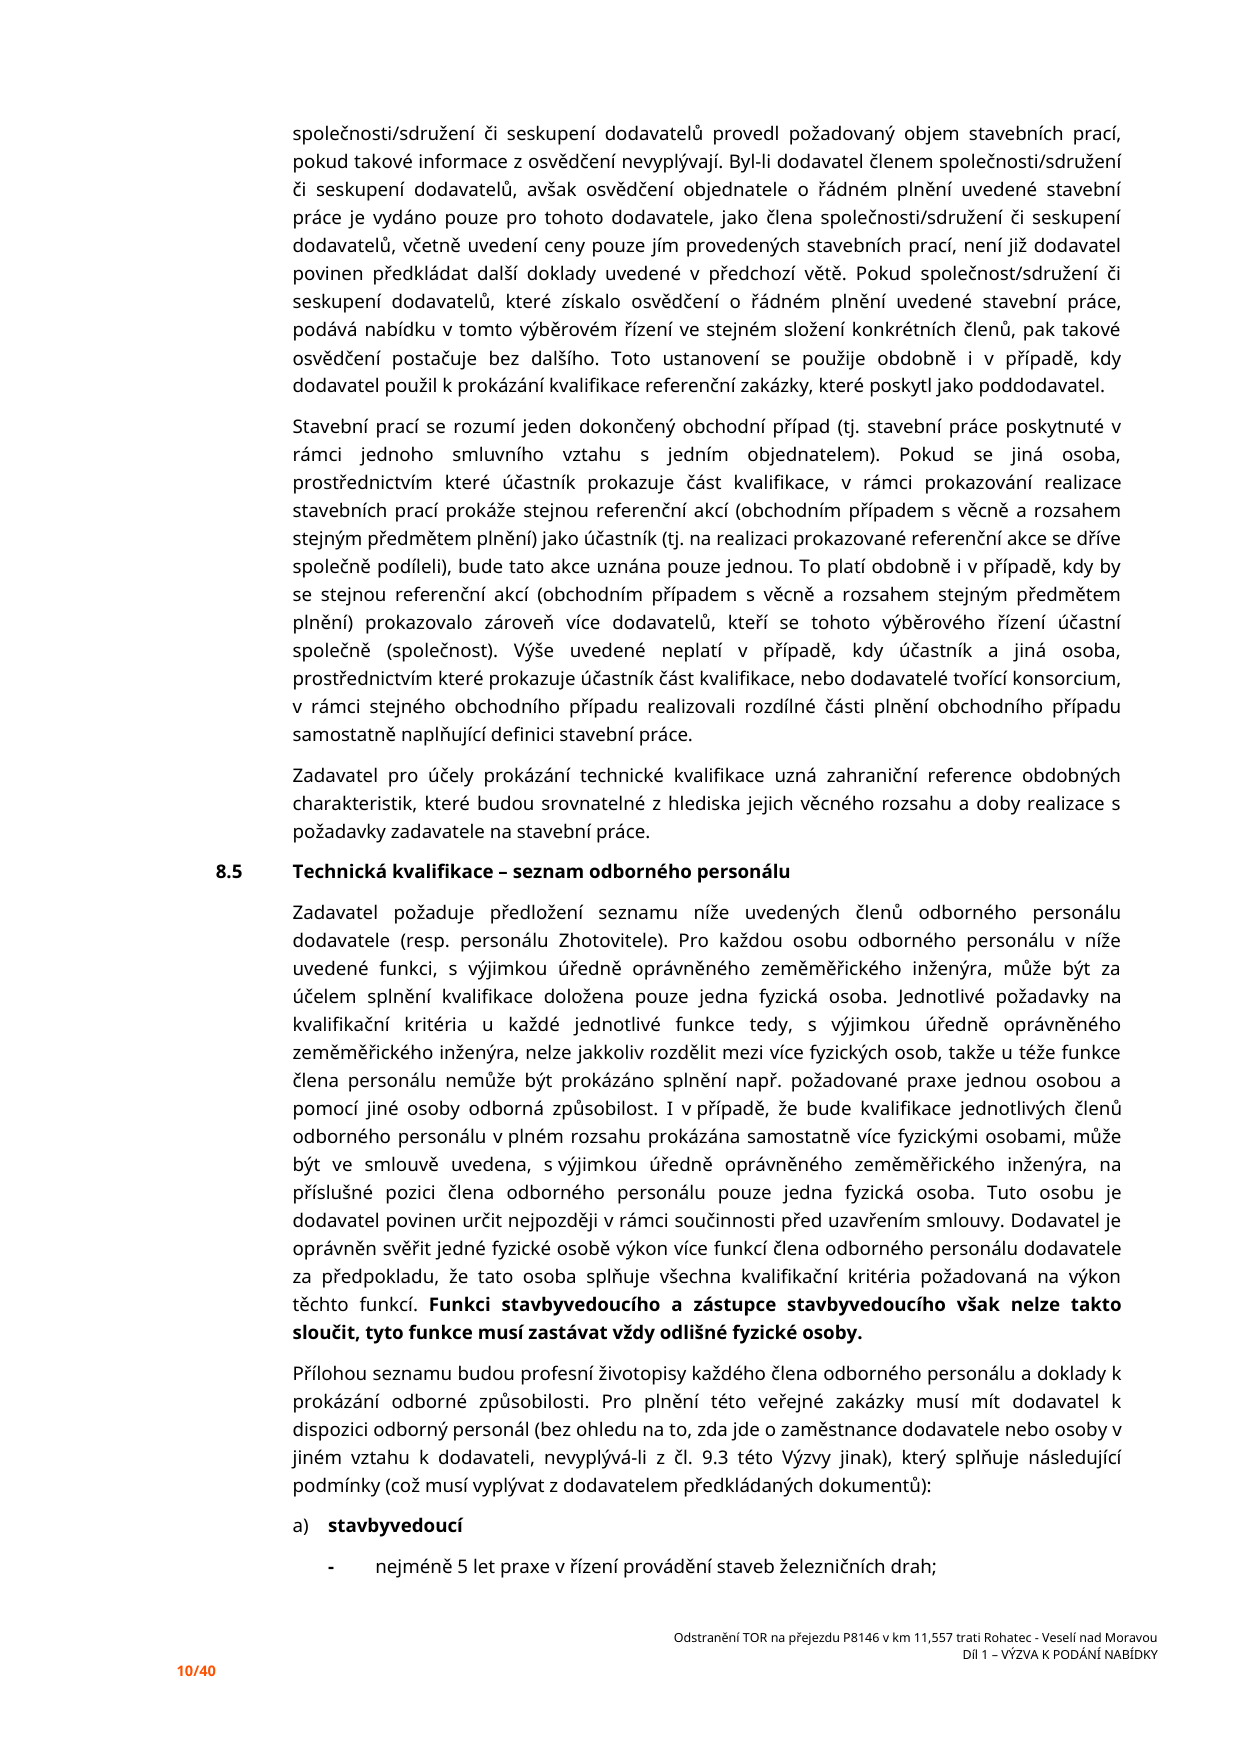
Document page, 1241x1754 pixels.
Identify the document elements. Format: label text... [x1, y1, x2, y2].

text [292, 121, 1122, 398]
text nejméně 5 let praxe v řízení provádění staveb železničních drah; [328, 1553, 1122, 1579]
text Stavební prací se rozumí jeden dokončený obchodní případ (tj. stavební práce poskytnuté v rámci jednoho smluvního vztahu s jedním objednatelem). Pokud se jiná osoba, prostřednictvím které účastník prokazuje část kvalifikace, v rámci prokazování realizace stavebních prací prokáže stejnou referenční akcí (obchodním případem s věcně a rozsahem stejným předmětem plnění) jako účastník (tj. na realizaci prokazované referenční akce se dříve společně podíleli), bude tato akce uznána pouze jednou. To platí obdobně i v případě, kdy by se stejnou referenční akcí (obchodním případem s věcně a rozsahem stejným předmětem plnění) prokazovalo zároveň více dodavatelů, kteří se tohoto výběrového řízení účastní společně (společnost). Výše uvedené neplatí v případě, kdy účastník a jiná osoba, prostřednictvím které prokazuje účastník část kvalifikace, nebo dodavatelé tvořící konsorcium, v rámci stejného obchodního případu realizovali rozdílné části plnění obchodního případu samostatně naplňující definici stavební práce. [292, 413, 1122, 747]
list stavbyvedoucí [292, 1513, 1122, 1538]
text Zadavatel požaduje předložení seznamu níže uvedených členů odborného personálu dodavatele (resp. personálu Zhotovitele). Pro každou osobu odborného personálu v níže uvedené funkci, s výjimkou úředně oprávněného zeměměřického inženýra, může být za účelem splnění kvalifikace doložena pouze jedna fyzická osoba. Jednotlivé požadavky na kvalifikační kritéria u každé jednotlivé funkce tedy, s výjimkou úředně oprávněného zeměměřického inženýra, nelze jakkoliv rozdělit mezi více fyzických osob, takže u téže funkce člena personálu nemůže být prokázáno splnění např. požadované praxe jednou osobou a pomocí jiné osoby odborná způsobilost. I v případě, že bude kvalifikace jednotlivých členů odborného personálu v plném rozsahu prokázána samostatně více fyzickými osobami, může být ve smlouvě uvedena, s výjimkou úředně oprávněného zeměměřického inženýra, na příslušné pozici člena odborného personálu pouze jedna fyzická osoba. Tuto osobu je dodavatel povinen určit nejpozději v rámci součinnosti před uzavřením smlouvy. Dodavatel je oprávněn svěřit jedné fyzické osobě výkon více funkcí člena odborného personálu dodavatele za předpokladu, že tato osoba splňuje všechna kvalifikační kritéria požadovaná na výkon těchto funkcí. Funkci stavbyvedoucího a zástupce stavbyvedoucího však nelze takto sloučit, tyto funkce musí zastávat vždy odlišné fyzické osoby. [292, 899, 1122, 1345]
text Technická kvalifikace – seznam odborného personálu [216, 859, 1122, 884]
text Zadavatel pro účely prokázání technické kvalifikace uzná zahraniční reference obdobných charakteristik, které budou srovnatelné z hlediska jejich věcného rozsahu a doby realizace s požadavky zadavatele na stavební práce. [292, 762, 1122, 844]
text Přílohou seznamu budou profesní životopisy každého člena odborného personálu a doklady k prokázání odborné způsobilosti. Pro plnění této veřejné zakázky musí mít dodavatel k dispozici odborný personál (bez ohledu na to, zda jde o zaměstnance dodavatele nebo osoby v jiném vztahu k dodavateli, nevyplývá-li z čl. 9.3 této Výzvy jinak), který splňuje následující podmínky (což musí vyplývat z dodavatelem předkládaných dokumentů): [292, 1360, 1122, 1498]
